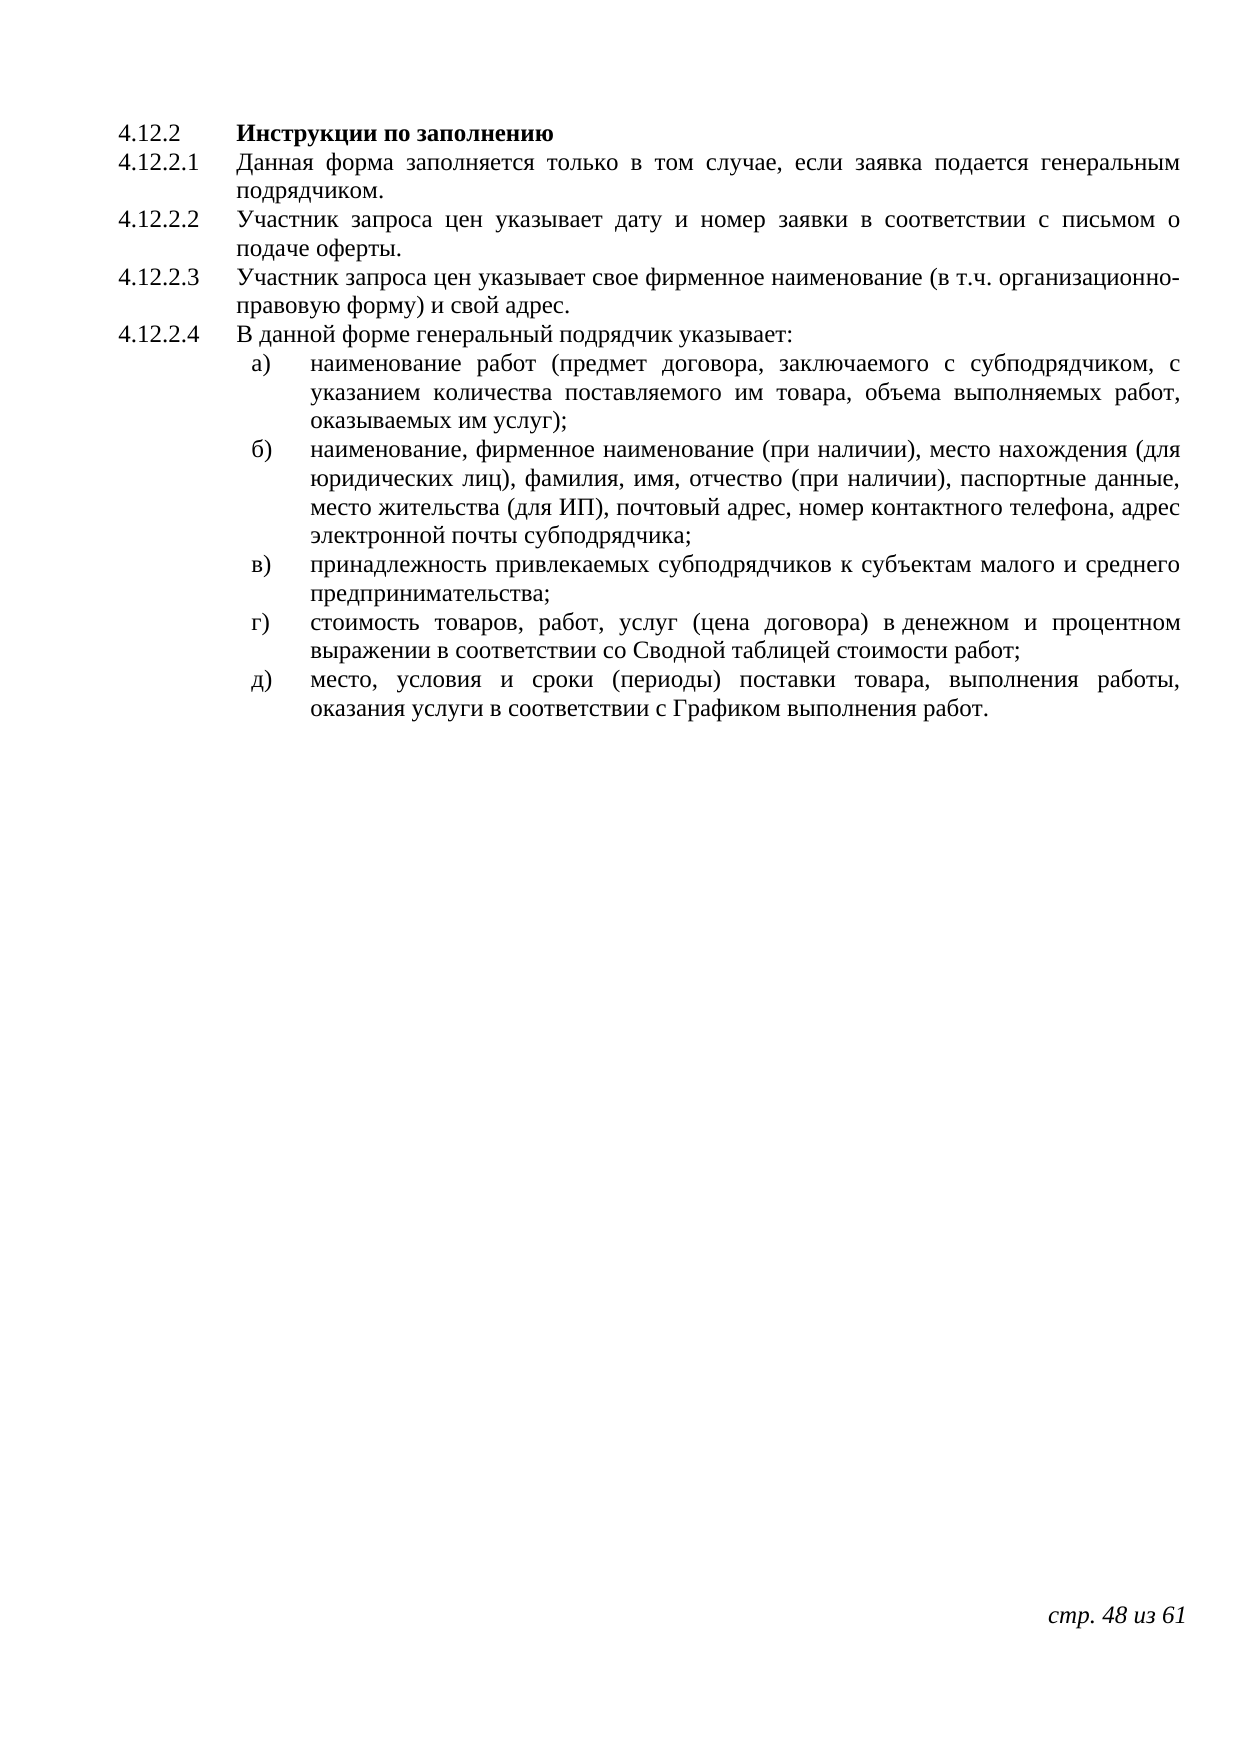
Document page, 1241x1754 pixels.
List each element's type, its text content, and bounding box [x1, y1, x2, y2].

list стоимость товаров, работ, услуг (цена договора) в денежном и процентном выражении в соответствии со Сводной таблицей стоимости работ; [251, 607, 1181, 664]
list наименование, фирменное наименование (при наличии), место нахождения (для юридических лиц), фамилия, имя, отчество (при наличии), паспортные данные, место жительства (для ИП), почтовый адрес, номер контактного телефона, адрес электронной почты субподрядчика; [251, 434, 1181, 549]
list принадлежность привлекаемых субподрядчиков к субъектам малого и среднего предпринимательства; [251, 549, 1181, 607]
list Участник запроса цен указывает свое фирменное наименование (в т.ч. организационно-правовую форму) и свой адрес. [118, 262, 1181, 319]
list место, условия и сроки (периоды) поставки товара, выполнения работы, оказания услуги в соответствии с Графиком выполнения работ. [251, 664, 1181, 722]
list Инструкции по заполнению [118, 118, 1181, 147]
list Данная форма заполняется только в том случае, если заявка подается генеральным подрядчиком. [118, 147, 1181, 204]
list В данной форме генеральный подрядчик указывает: [118, 319, 1181, 348]
list наименование работ (предмет договора, заключаемого с субподрядчиком, с указанием количества поставляемого им товара, объема выполняемых работ, оказываемых им услуг); [251, 348, 1181, 434]
list Участник запроса цен указывает дату и номер заявки в соответствии с письмом о подаче оферты. [118, 204, 1181, 262]
